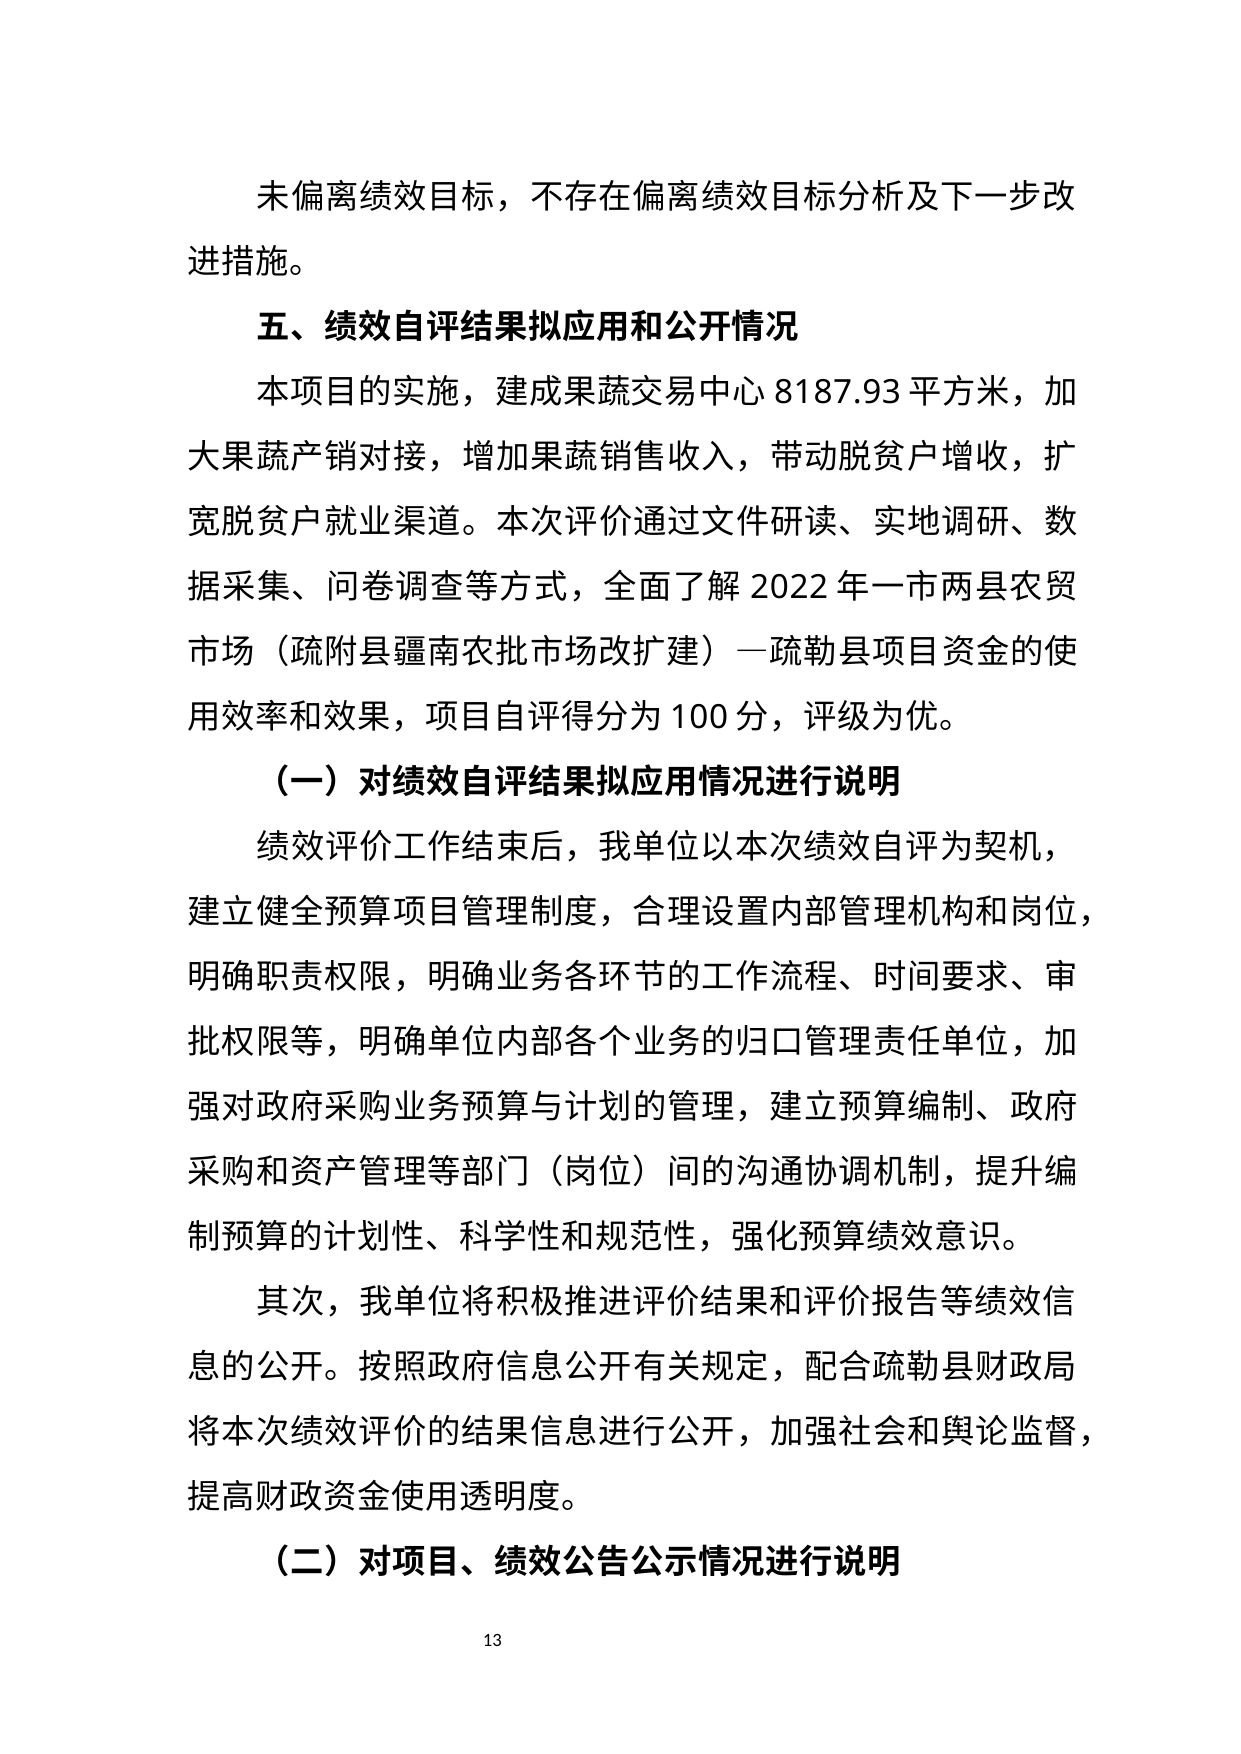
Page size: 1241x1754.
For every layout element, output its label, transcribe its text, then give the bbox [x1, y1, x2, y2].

text 其次，我单位将积极推进评价结果和评价报告等绩效信息的公开。按照政府信息公开有关规定，配合疏勒县财政局将本次绩效评价的结果信息进行公开，加强社会和舆论监督，提高财政资金使用透明度。 [187, 1267, 1078, 1527]
text 绩效评价工作结束后，我单位以本次绩效自评为契机，建立健全预算项目管理制度，合理设置内部管理机构和岗位，明确职责权限，明确业务各环节的工作流程、时间要求、审批权限等，明确单位内部各个业务的归口管理责任单位，加强对政府采购业务预算与计划的管理，建立预算编制、政府采购和资产管理等部门（岗位）间的沟通协调机制，提升编制预算的计划性、科学性和规范性，强化预算绩效意识。 [187, 812, 1078, 1267]
text 本项目的实施，建成果蔬交易中心8187.93平方米，加大果蔬产销对接，增加果蔬销售收入，带动脱贫户增收，扩宽脱贫户就业渠道。本次评价通过文件研读、实地调研、数据采集、问卷调查等方式，全面了解2022年一市两县农贸市场（疏附县疆南农批市场改扩建）—疏勒县项目资金的使用效率和效果，项目自评得分为100分，评级为优。 [187, 357, 1078, 747]
text 未偏离绩效目标，不存在偏离绩效目标分析及下一步改进措施。 [187, 162, 1078, 292]
text （一）对绩效自评结果拟应用情况进行说明 [187, 747, 1078, 812]
text （二）对项目、绩效公告公示情况进行说明 [187, 1527, 1078, 1592]
text 五、绩效自评结果拟应用和公开情况 [187, 292, 1078, 357]
